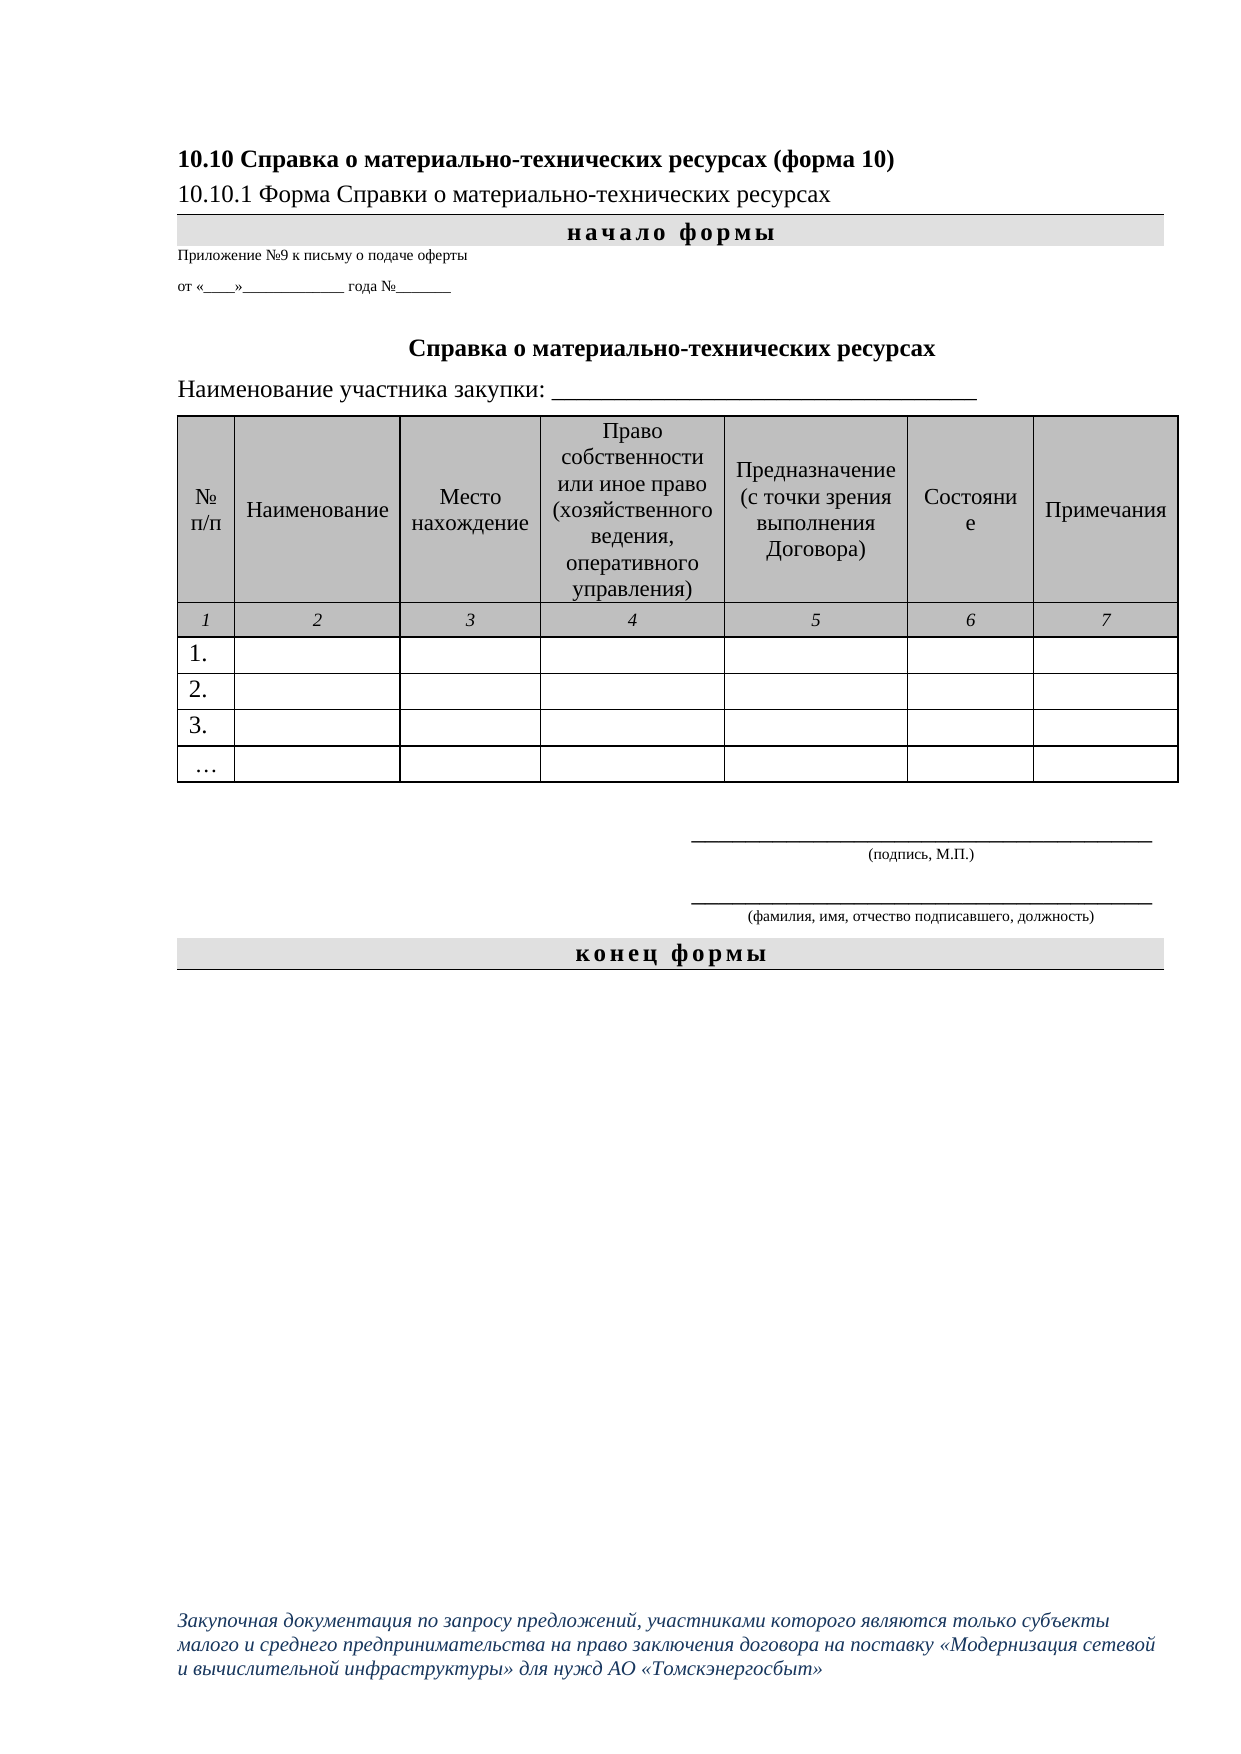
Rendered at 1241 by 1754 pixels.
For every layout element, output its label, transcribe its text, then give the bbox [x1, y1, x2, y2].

table_cell [401, 747, 540, 781]
table_header __________________________________ (подпись, М.П.) [679, 783, 1163, 876]
table_header Предназначение (с точки зрения выполнения Договора) [725, 417, 907, 601]
table_cell [908, 747, 1033, 781]
text начало формы [177, 215, 1164, 246]
table_header № п/п [178, 417, 234, 601]
table_cell 7 [1034, 603, 1177, 636]
table_cell [1034, 747, 1177, 781]
table_cell [401, 710, 540, 745]
table_cell [725, 638, 907, 672]
table_cell [235, 674, 399, 709]
table_cell 3 [401, 603, 540, 636]
table_header Право собственности или иное право (хозяйственного ведения, оперативного управления) [541, 417, 724, 601]
table_cell [1034, 638, 1177, 672]
table_cell 1 [178, 603, 234, 636]
text 10.10.1 Форма Справки о материально-технических ресурсах [177, 179, 1167, 207]
text Наименование участника закупки: __________________________________ [177, 374, 1167, 403]
table_cell [401, 674, 540, 709]
table_cell [725, 710, 907, 745]
table_cell [725, 747, 907, 781]
table_cell 2 [235, 603, 399, 636]
table_cell [1034, 710, 1177, 745]
table_header Состояние [908, 417, 1033, 601]
table_cell [235, 747, 399, 781]
table_cell [541, 638, 724, 672]
table_cell [235, 710, 399, 745]
table_cell [178, 638, 234, 672]
table_cell 6 [908, 603, 1033, 636]
table_cell [541, 747, 724, 781]
table_cell [908, 638, 1033, 672]
table_cell __________________________________ (фамилия, имя, отчество подписавшего, должность) [679, 876, 1163, 938]
table_cell 4 [541, 603, 724, 636]
table_cell [401, 638, 540, 672]
table_cell [1034, 674, 1177, 709]
text конец формы [177, 938, 1164, 969]
table_cell [235, 638, 399, 672]
text Приложение №9 к письму о подаче оферты от «____»_____________ года №_______ [177, 246, 1167, 308]
table_cell … [178, 747, 234, 781]
table_cell 5 [725, 603, 907, 636]
text 10.10 Справка о материально-технических ресурсах (форма 10) [177, 144, 1167, 172]
table_cell [541, 710, 724, 745]
table_cell [178, 674, 234, 709]
table_header Примечания [1034, 417, 1177, 601]
table_cell [178, 710, 234, 745]
table_header Место нахождение [401, 417, 540, 601]
table_cell [908, 710, 1033, 745]
table_cell [725, 674, 907, 709]
table_cell [908, 674, 1033, 709]
text Справка о материально-технических ресурсах [177, 333, 1167, 362]
table_header Наименование [235, 417, 399, 601]
table_cell [541, 674, 724, 709]
